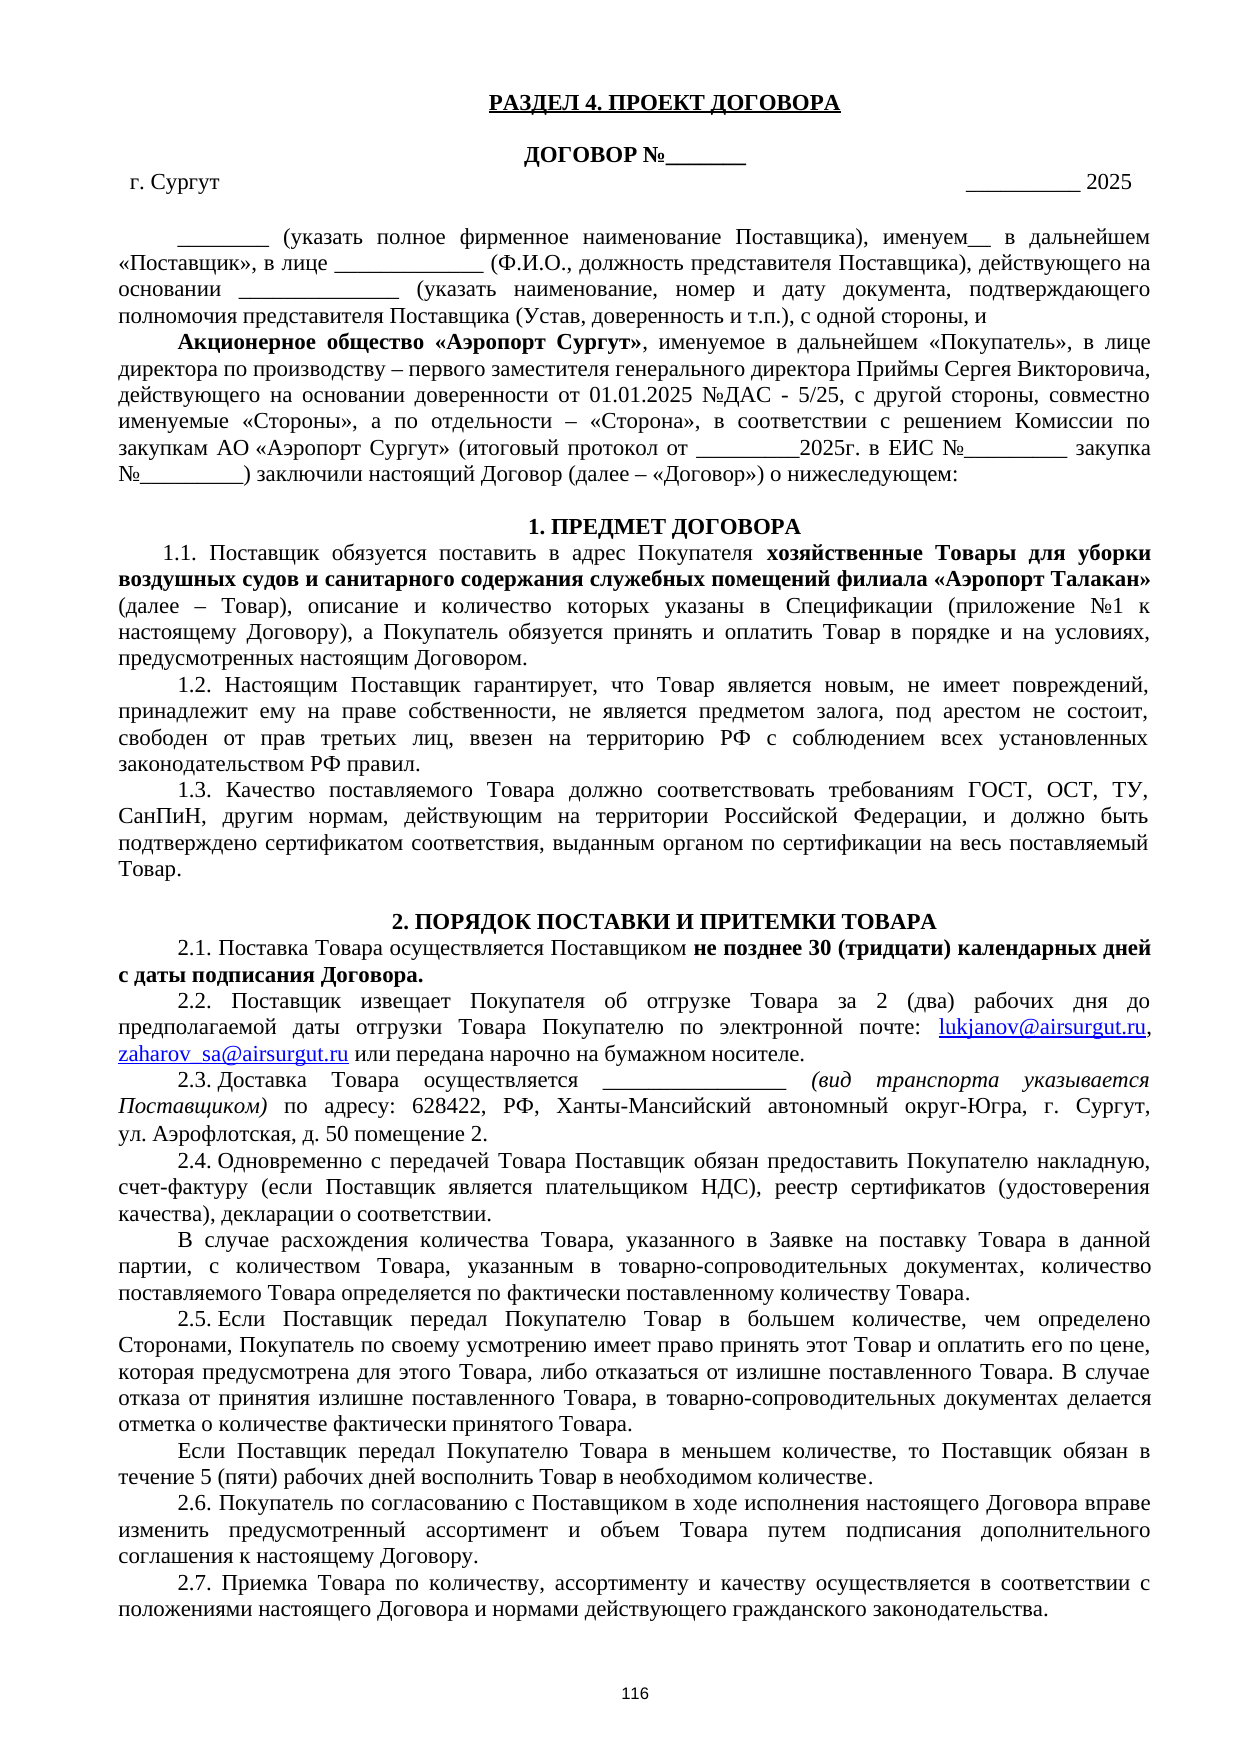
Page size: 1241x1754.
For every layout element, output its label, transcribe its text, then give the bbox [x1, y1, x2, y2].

text 1.2. Настоящим Поставщик гарантирует, что Товар является новым, не имеет повреждений, принадлежит ему на праве собственности, не является предметом залога, под арестом не состоит, свободен от прав третьих лиц, ввезен на территорию РФ с соблюдением всех установленных законодательством РФ правил. [118, 671, 1150, 776]
text 2. ПОРЯДОК ПОСТАВКИ И ПРИТЕМКИ ТОВАРА [118, 908, 1152, 934]
text 2.4. Одновременно с передачей Товара Поставщик обязан предоставить Покупателю накладную, счет-фактуру (если Поставщик является плательщиком НДС), реестр сертификатов (удостоверения качества), декларации о соответствии. [118, 1147, 1152, 1226]
text 2.2. Поставщик извещает Покупателя об отгрузке Товара за 2 (два) рабочих дня до предполагаемой даты отгрузки Товара Покупателю по электронной почте: lukjanov@airsurgut.ru, zaharov_sa@airsurgut.ru или передана нарочно на бумажном носителе. [118, 987, 1152, 1066]
text В случае расхождения количества Товара, указанного в Заявке на поставку Товара в данной партии, с количеством Товара, указанным в товарно-сопроводительных документах, количество поставляемого Товара определяется по фактически поставленному количеству Товара. [118, 1226, 1152, 1305]
text 2.1. Поставка Товара осуществляется Поставщиком не позднее 30 (тридцати) календарных дней с даты подписания Договора. [118, 934, 1152, 987]
text РАЗДЕЛ 4. ПРОЕКТ ДОГОВОРА [118, 89, 1152, 115]
text 2.7. Приемка Товара по количеству, ассортименту и качеству осуществляется в соответствии с положениями настоящего Договора и нормами действующего гражданского законодательства. [118, 1568, 1152, 1621]
text ________ (указать полное фирменное наименование Поставщика), именуем__ в дальнейшем «Поставщик», в лице _____________ (Ф.И.О., должность представителя Поставщика), действующего на основании ______________ (указать наименование, номер и дату документа, подтверждающего полномочия представителя Поставщика (Устав, доверенность и т.п.), с одной стороны, и [118, 223, 1152, 328]
text 1.1. Поставщик обязуется поставить в адрес Покупателя хозяйственные Товары для уборки воздушных судов и санитарного содержания служебных помещений филиала «Аэропорт Талакан» (далее – Товар), описание и количество которых указаны в Спецификации (приложение №1 к настоящему Договору), а Покупатель обязуется принять и оплатить Товар в порядке и на условиях, предусмотренных настоящим Договором. [118, 539, 1152, 671]
text Если Поставщик передал Покупателю Товара в меньшем количестве, то Поставщик обязан в течение 5 (пяти) рабочих дней восполнить Товар в необходимом количестве. [118, 1437, 1152, 1489]
list 2.3. Доставка Товара осуществляется ________________ (вид транспорта указывается Поставщиком) по адресу: 628422, РФ, Ханты-Мансийский автономный округ-Югра, г. Сургут, ул. Аэрофлотская, д. 50 помещение 2. [118, 1066, 1152, 1147]
text 2.5. Если Поставщик передал Покупателю Товар в большем количестве, чем определено Сторонами, Покупатель по своему усмотрению имеет право принять этот Товар и оплатить его по цене, которая предусмотрена для этого Товара, либо отказаться от излишне поставленного Товара. В случае отказа от принятия излишне поставленного Товара, в товарно-сопроводительных документах делается отметка о количестве фактически принятого Товара. [118, 1305, 1152, 1437]
text ДОГОВОР №_______ [118, 141, 1152, 168]
text г. Сургут __________ 2025 [118, 168, 1152, 194]
text Акционерное общество «Аэропорт Сургут», именуемое в дальнейшем «Покупатель», в лице директора по производству – первого заместителя генерального директора Приймы Сергея Викторовича, действующего на основании доверенности от 01.01.2025 №ДАС - 5/25, с другой стороны, совместно именуемые «Стороны», а по отдельности – «Сторона», в соответствии с решением Комиссии по закупкам АО «Аэропорт Сургут» (итоговый протокол от _________2025г. в ЕИС №_________ закупка №_________) заключили настоящий Договор (далее – «Договор») о нижеследующем: [118, 328, 1152, 486]
text 1. ПРЕДМЕТ ДОГОВОРА [118, 513, 1152, 539]
text 2.6. Покупатель по согласованию с Поставщиком в ходе исполнения настоящего Договора вправе изменить предусмотренный ассортимент и объем Товара путем подписания дополнительного соглашения к настоящему Договору. [118, 1489, 1152, 1568]
text 1.3. Качество поставляемого Товара должно соответствовать требованиям ГОСТ, ОСТ, ТУ, СанПиН, другим нормам, действующим на территории Российской Федерации, и должно быть подтверждено сертификатом соответствия, выданным органом по сертификации на весь поставляемый Товар. [118, 776, 1150, 882]
